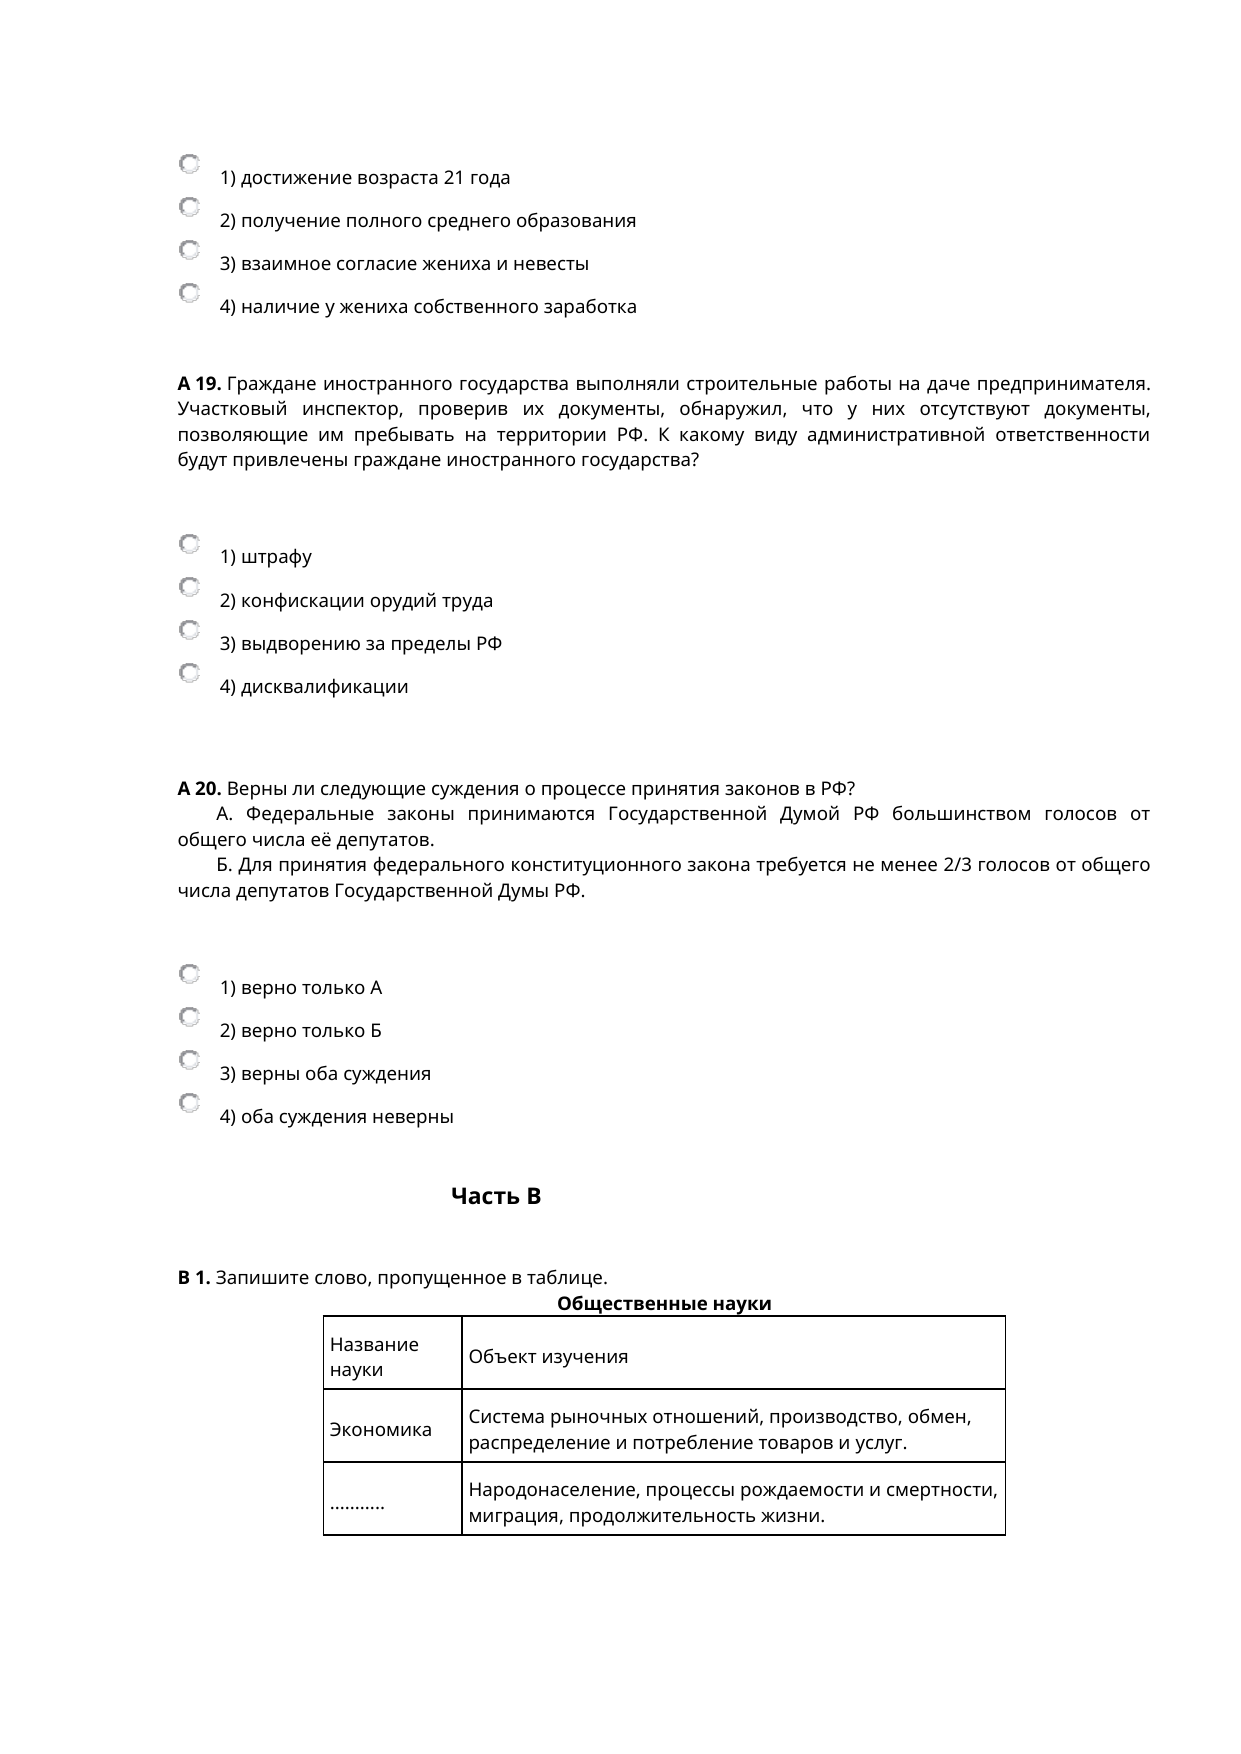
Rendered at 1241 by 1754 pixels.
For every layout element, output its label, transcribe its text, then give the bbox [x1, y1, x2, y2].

table_header Название науки [324, 1317, 461, 1388]
text 1) достижение возраста 21 года 2) получение полного среднего образования 3) взаимное согласие жениха и невесты 4) наличие у жениха собственного заработка [177, 147, 1152, 319]
text Часть B [177, 1180, 1152, 1211]
text А. Федеральные законы принимаются Государственной Думой РФ большинством голосов от общего числа её депутатов. [177, 801, 1152, 852]
text 1) верно только А 2) верно только Б 3) верны оба суждения 4) оба суждения неверны [177, 957, 1152, 1129]
text B 1. Запишите слово, пропущенное в таблице. [177, 1264, 1152, 1290]
text A 19. Граждане иностранного государства выполняли строительные работы на даче предпринимателя. Участковый инспектор, проверив их документы, обнаружил, что у них отсутствуют документы, позволяющие им пребывать на территории РФ. К какому виду административной ответственности будут привлечены граждане иностранного государства? [177, 370, 1152, 472]
text Б. Для принятия федерального конституционного закона требуется не менее 2/3 голосов от общего числа депутатов Государственной Думы РФ. [177, 852, 1152, 903]
text Общественные науки [177, 1290, 1152, 1315]
table_header Объект изучения [463, 1317, 1005, 1388]
table_cell ........... [324, 1463, 461, 1534]
text A 20. Верны ли следующие суждения о процессе принятия законов в РФ? [177, 775, 1152, 801]
table_cell Народонаселение, процессы рождаемости и смертности, миграция, продолжительность жизни. [463, 1463, 1005, 1534]
table_cell Экономика [324, 1390, 461, 1461]
text 1) штрафу 2) конфискации орудий труда 3) выдворению за пределы РФ 4) дисквалификации [177, 526, 1152, 698]
table_cell Система рыночных отношений, производство, обмен, распределение и потребление товаров и услуг. [463, 1390, 1005, 1461]
